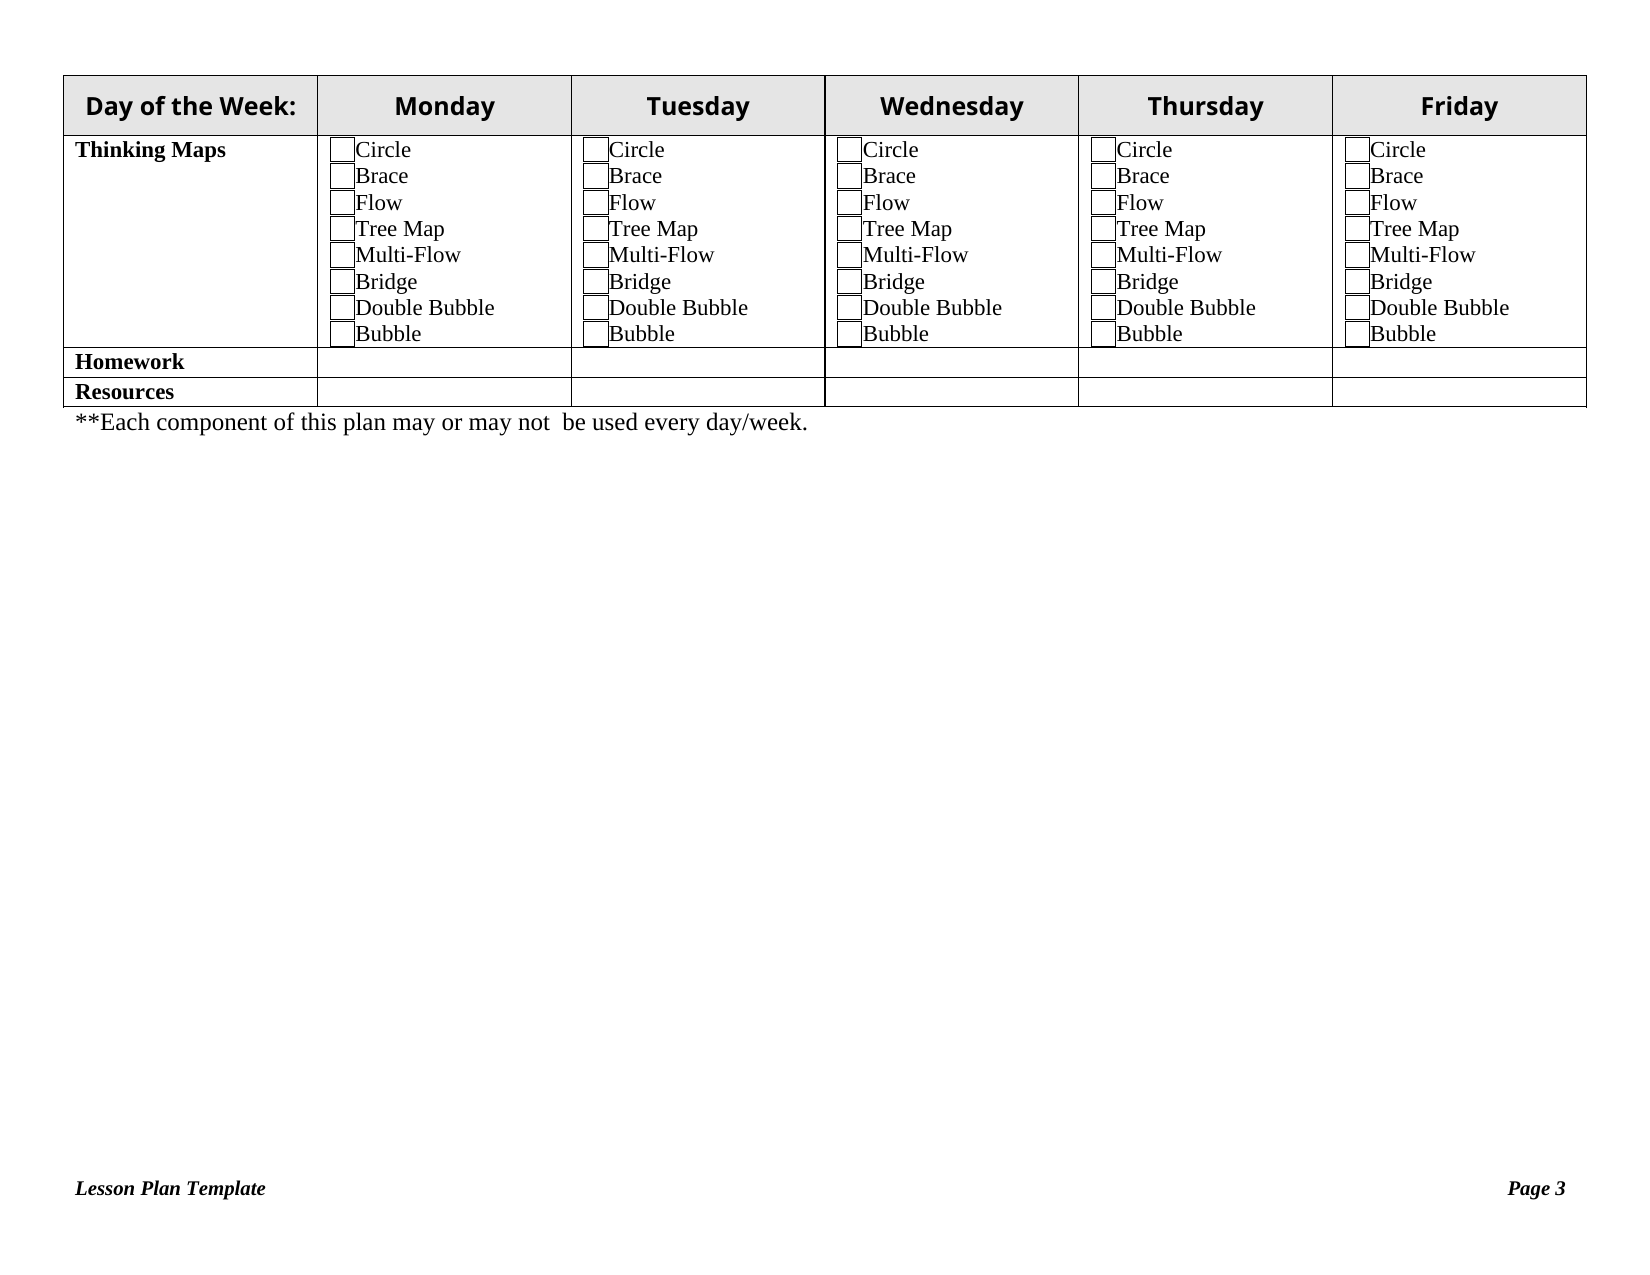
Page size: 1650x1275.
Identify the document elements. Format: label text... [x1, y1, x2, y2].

table_cell [826, 348, 1078, 377]
table_cell [826, 378, 1078, 406]
table_cell Circle Brace Flow Tree Map Multi-Flow Bridge Double Bubble Bubble [1079, 136, 1332, 347]
table_header Tuesday [572, 76, 824, 135]
table_cell Thinking Maps [64, 136, 317, 347]
table_header Friday [1333, 76, 1586, 135]
table_cell [572, 378, 824, 406]
table_cell Circle Brace Flow Tree Map Multi-Flow Bridge Double Bubble Bubble [572, 136, 824, 347]
table_header Thursday [1079, 76, 1332, 135]
table_cell [1333, 378, 1586, 406]
table_cell [572, 348, 824, 377]
table_cell Homework [64, 348, 317, 377]
table_cell Circle Brace Flow Tree Map Multi-Flow Bridge Double Bubble Bubble [1333, 136, 1586, 347]
table_header Monday [318, 76, 571, 135]
table_header Day of the Week: [64, 76, 317, 135]
table_cell [1079, 348, 1332, 377]
table_cell Circle Brace Flow Tree Map Multi-Flow Bridge Double Bubble Bubble [826, 136, 1078, 347]
table_cell Circle Brace Flow Tree Map Multi-Flow Bridge Double Bubble Bubble [318, 136, 571, 347]
table_header Wednesday [826, 76, 1078, 135]
table_cell [1333, 348, 1586, 377]
table_cell [1079, 378, 1332, 406]
table_cell [318, 378, 571, 406]
table_cell Resources [64, 378, 317, 406]
table_cell [318, 348, 571, 377]
text **Each component of this plan may or may not be used every day/week. [75, 407, 1575, 436]
